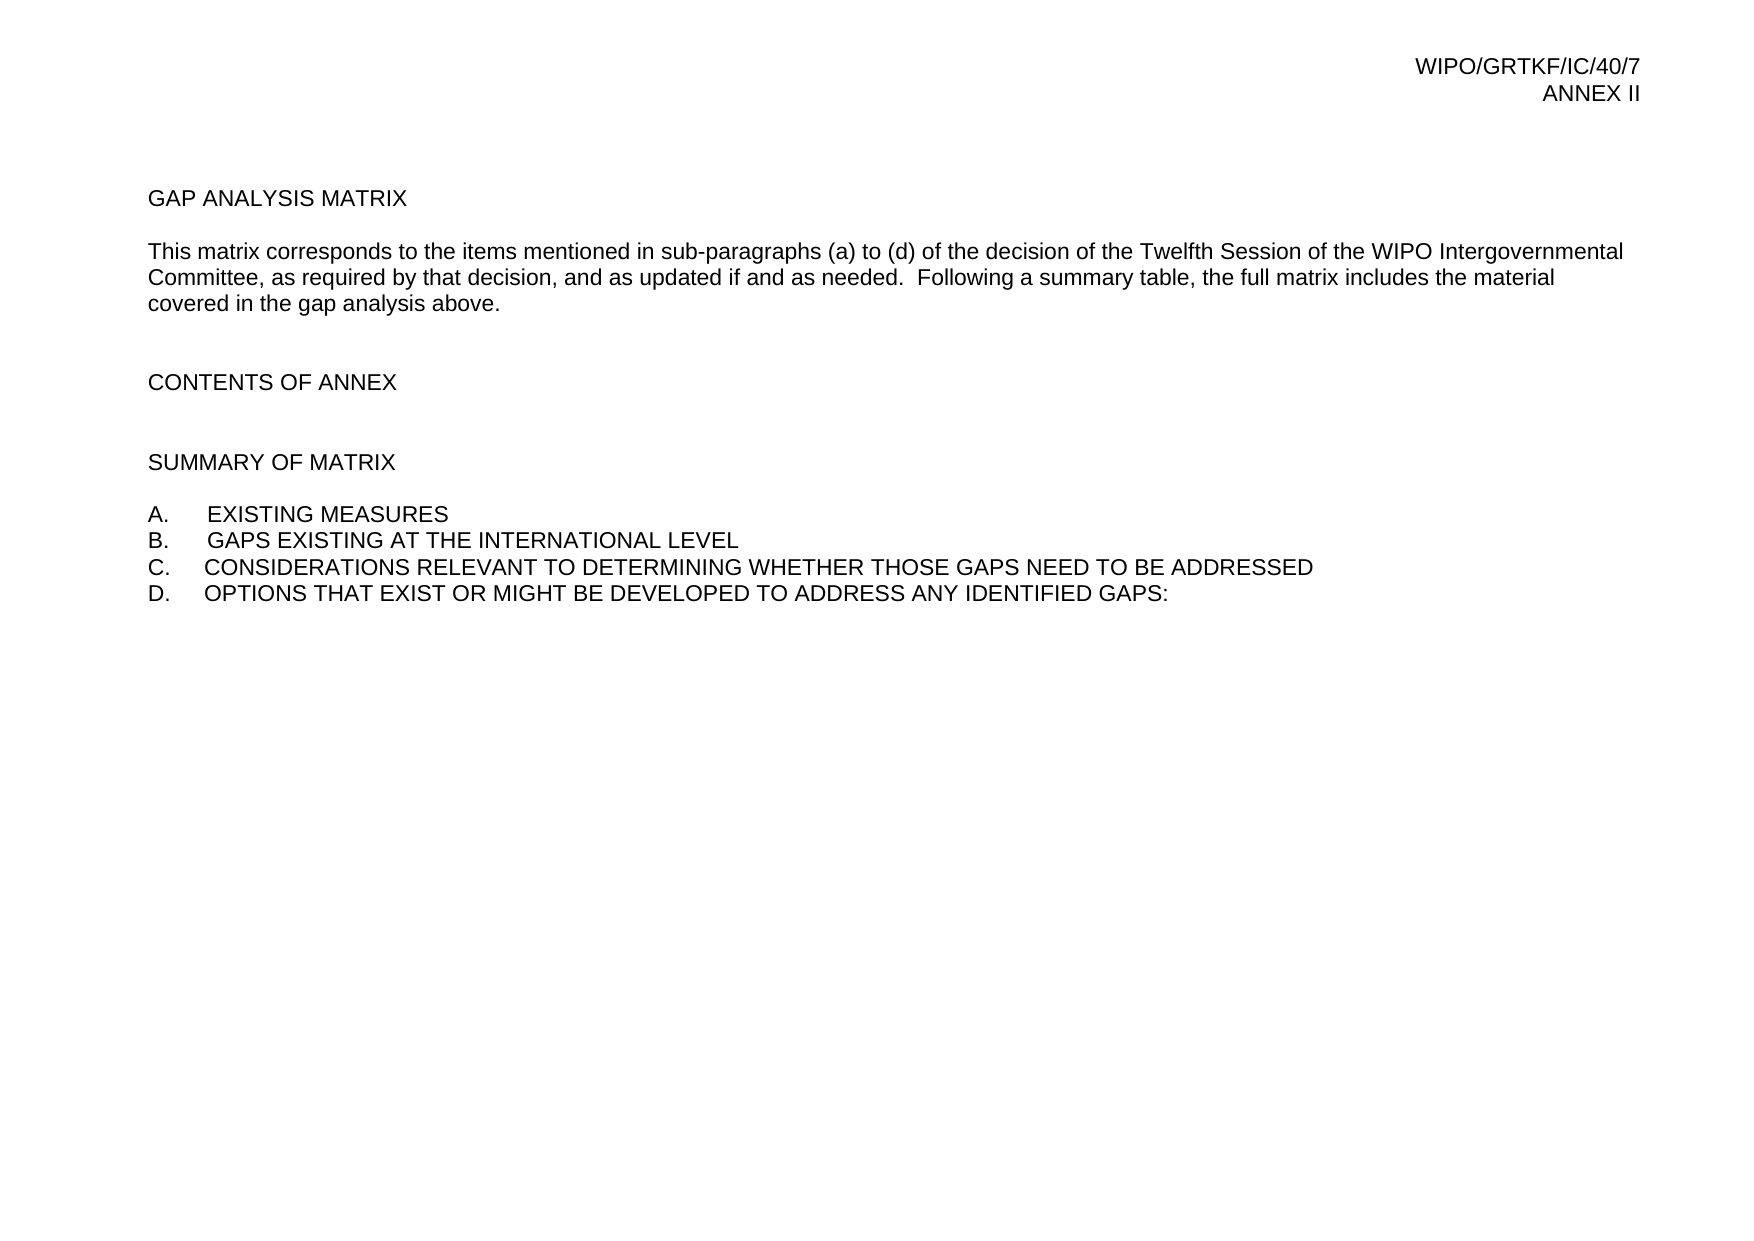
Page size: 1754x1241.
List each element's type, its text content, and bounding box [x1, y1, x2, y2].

text CONTENTS OF ANNEX [148, 369, 1640, 396]
text C. CONSIDERATIONS RELEVANT TO DETERMINING WHETHER THOSE GAPS NEED TO BE ADDRESSED [148, 554, 1640, 580]
text SUMMARY OF MATRIX [148, 448, 1640, 475]
text D. OPTIONS THAT EXIST OR MIGHT BE DEVELOPED TO ADDRESS ANY IDENTIFIED GAPS: [148, 580, 1640, 607]
text This matrix corresponds to the items mentioned in sub-paragraphs (a) to (d) of the decision of the Twelfth Session of the WIPO Intergovernmental Committee, as required by that decision, and as updated if and as needed. Following a summary table, the full matrix includes the material covered in the gap analysis above. [148, 238, 1640, 317]
text A. EXISTING MEASURES [148, 501, 1640, 527]
text GAP ANALYSIS MATRIX [148, 185, 1640, 211]
text B. GAPS EXISTING AT THE INTERNATIONAL LEVEL [148, 527, 1640, 554]
